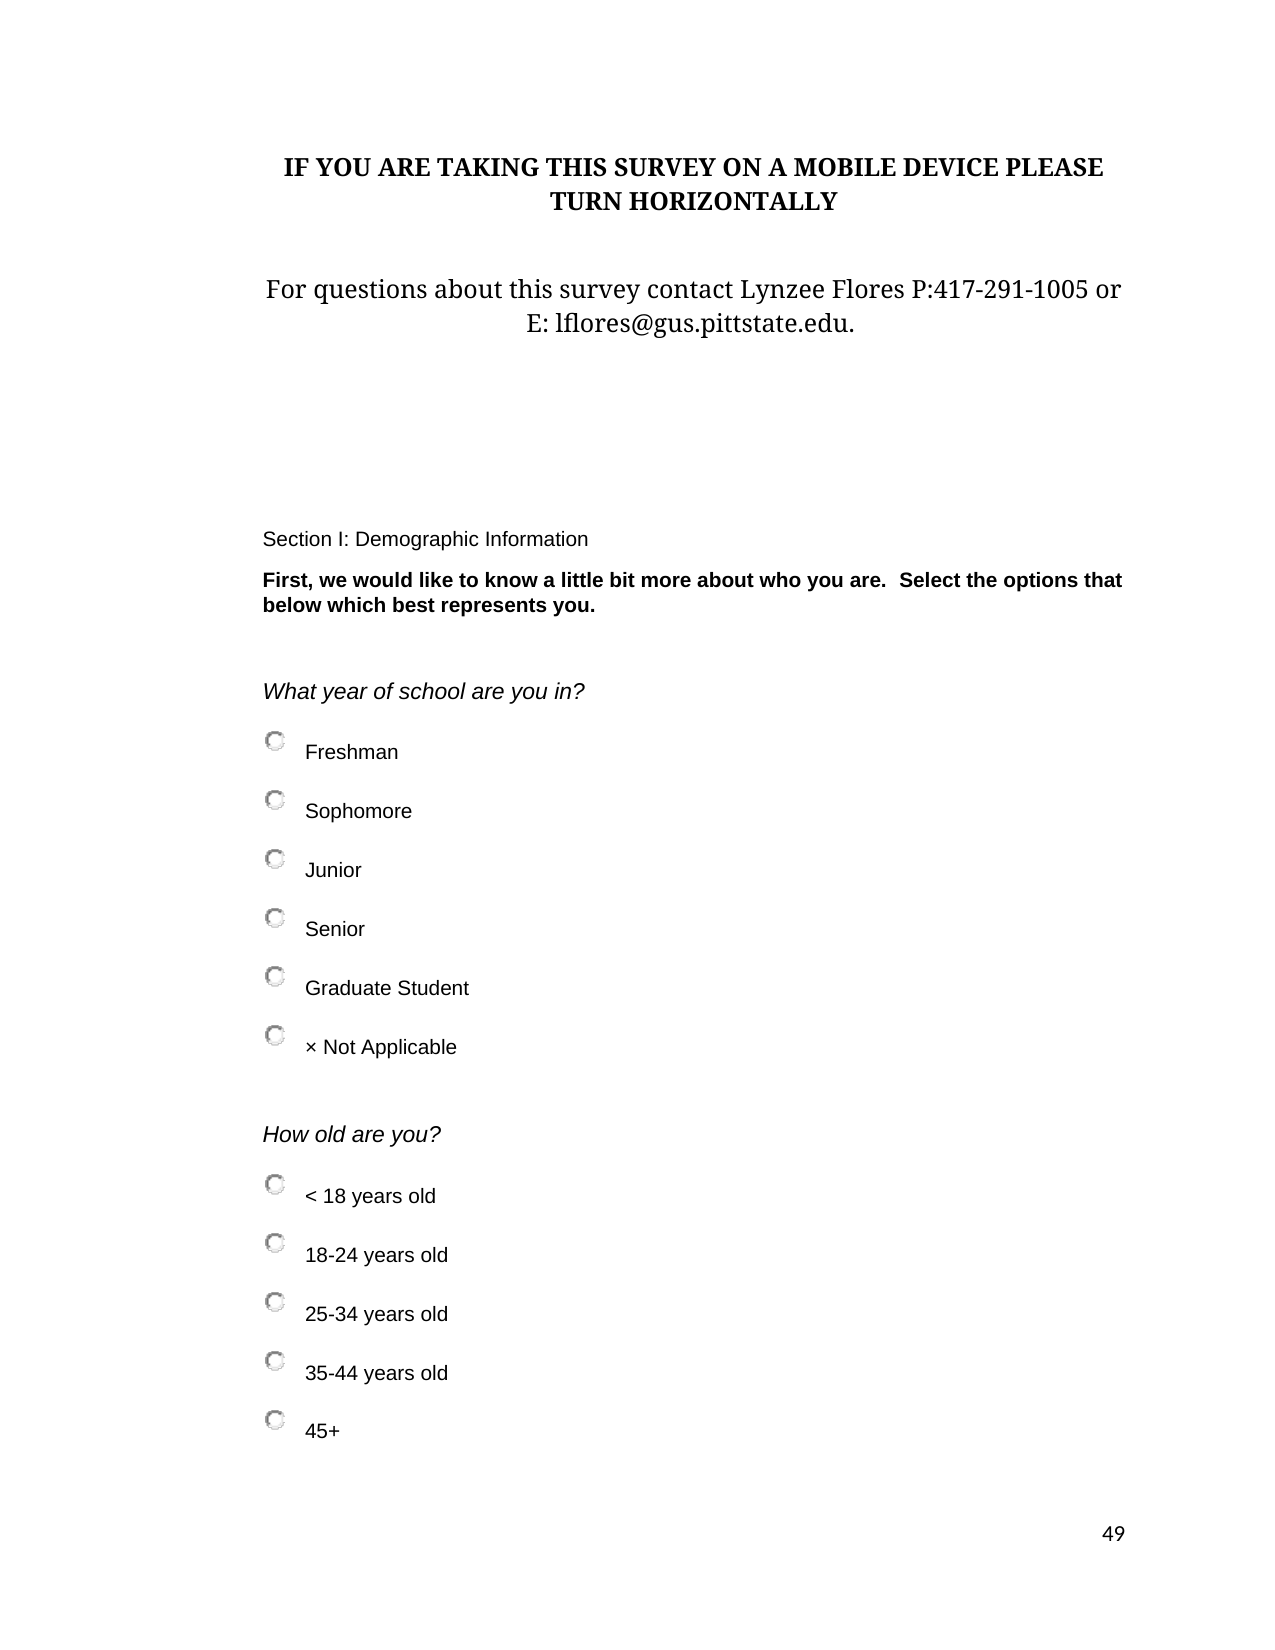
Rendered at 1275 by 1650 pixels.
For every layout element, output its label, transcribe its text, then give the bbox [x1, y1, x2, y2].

text 45+ [262, 1403, 1125, 1443]
text Junior [262, 841, 1125, 882]
text 18-24 years old [262, 1226, 1125, 1266]
text IF YOU ARE TAKING THIS SURVEY ON A MOBILE DEVICE PLEASE TURN HORIZONTALLY [262, 150, 1125, 218]
text Graduate Student [262, 959, 1125, 1000]
text What year of school are you in? [262, 678, 1125, 705]
text For questions about this survey contact Lynzee Flores P:417-291-1005 or E: lflores@gus.pittstate.edu. [262, 247, 1125, 339]
text How old are you? [262, 1120, 1125, 1148]
text Senior [262, 900, 1125, 941]
text First, we would like to know a little bit more about who you are. Select the options that below which best represents you. [262, 567, 1125, 617]
text 35-44 years old [262, 1344, 1125, 1384]
text Sophomore [262, 782, 1125, 823]
text 25-34 years old [262, 1285, 1125, 1325]
text Section I: Demographic Information [262, 494, 1125, 551]
text Freshman [262, 723, 1125, 764]
text × Not Applicable [262, 1018, 1125, 1059]
text < 18 years old [262, 1167, 1125, 1207]
